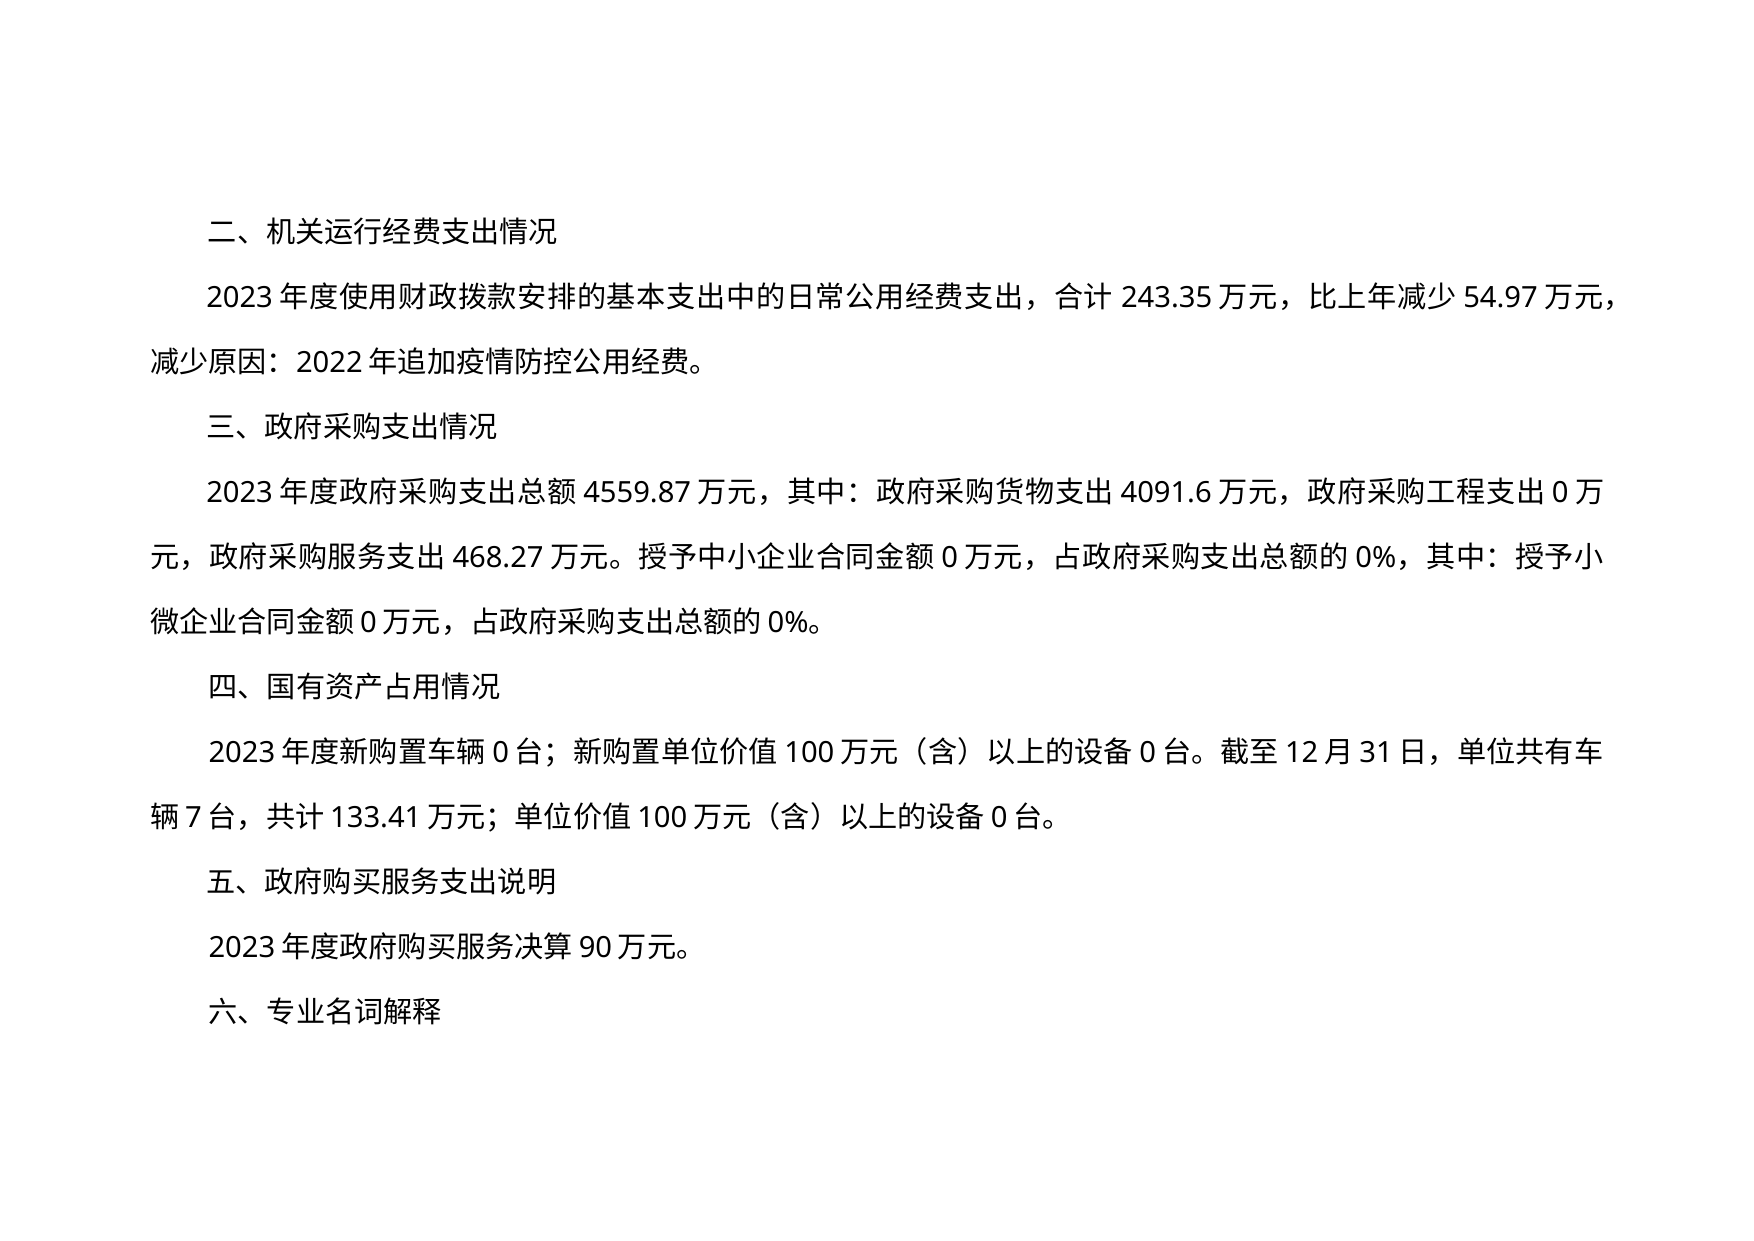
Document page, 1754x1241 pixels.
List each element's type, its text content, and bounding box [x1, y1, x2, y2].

text 2023年度新购置车辆0台；新购置单位价值100万元（含）以上的设备0台。截至12月31日，单位共有车辆7台，共计133.41万元；单位价值100万元（含）以上的设备0台。 [150, 718, 1604, 848]
text 2023年度政府采购支出总额4559.87万元，其中：政府采购货物支出4091.6万元，政府采购工程支出0万元，政府采购服务支出468.27万元。授予中小企业合同金额0万元，占政府采购支出总额的0%，其中：授予小微企业合同金额0万元，占政府采购支出总额的0%。 [150, 458, 1604, 653]
text 三、政府采购支出情况 [206, 393, 1604, 458]
text 二、机关运行经费支出情况 [150, 198, 1604, 263]
text 2023年度政府购买服务决算90万元。 [150, 913, 1604, 978]
text 六、专业名词解释 [150, 978, 1604, 1043]
text 四、国有资产占用情况 [150, 653, 1604, 718]
text 五、政府购买服务支出说明 [150, 848, 1604, 913]
text 2023年度使用财政拨款安排的基本支出中的日常公用经费支出，合计243.35万元，比上年减少54.97万元，减少原因：2022年追加疫情防控公用经费。 [150, 263, 1604, 393]
